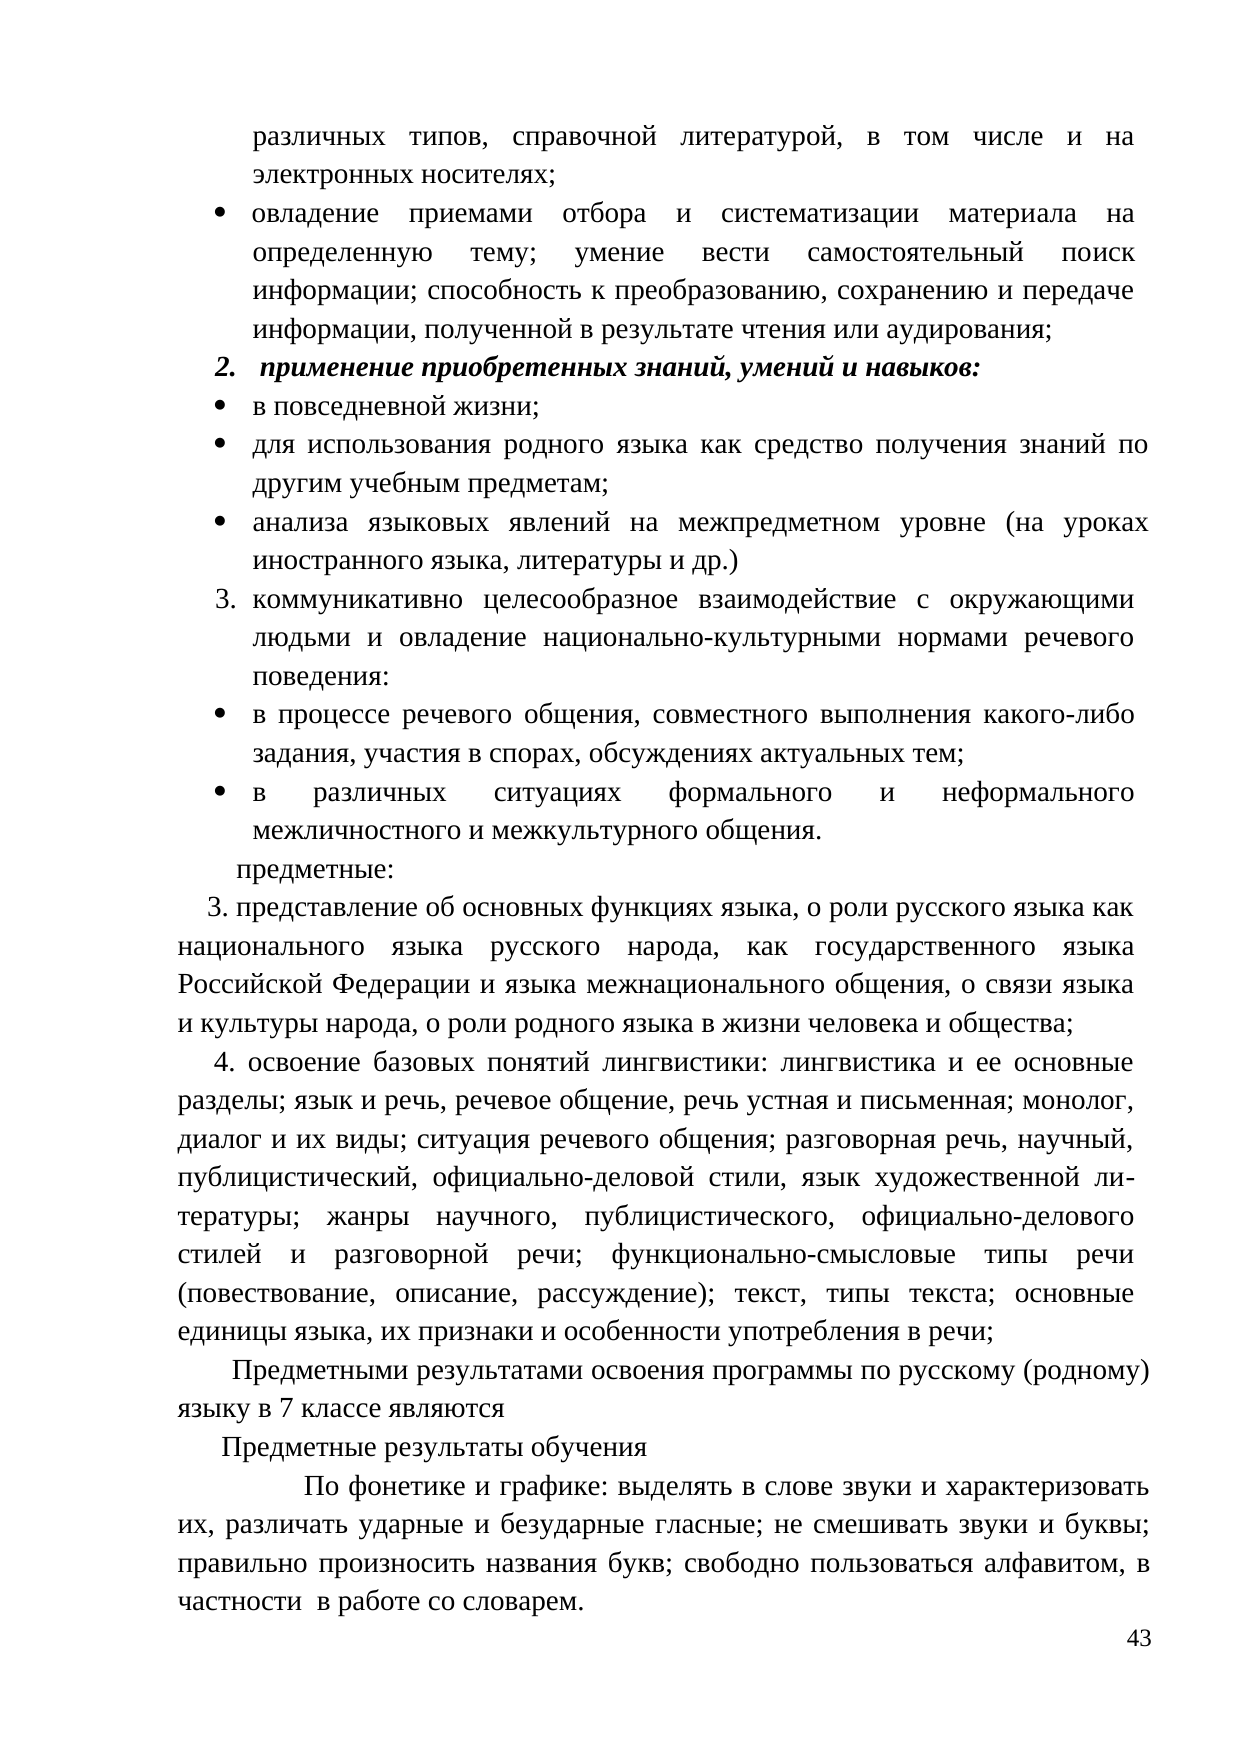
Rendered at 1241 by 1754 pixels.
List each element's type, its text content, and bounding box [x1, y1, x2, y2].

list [215, 118, 1135, 229]
list коммуникативно целесообразное взаимодействие с окружающими людьми и овладение национально-культурными нормами речевого поведения: [215, 619, 1135, 730]
list анализа языковых явлений на межпредметном уровне (на уроках иностранного языка, литературы и др.) [215, 542, 1149, 614]
text предметные: [177, 889, 1152, 923]
list в повседневной жизни; [215, 427, 1149, 460]
list в различных ситуациях формального и неформального межличностного и межкультурного общения. [215, 812, 1135, 884]
text 3. представление об основных функциях языка, о роли русского языка как национального языка русского народа, как государственного языка Российской Федерации и языка межнационального общения, о связи языка и культуры народа, о роли родного языка в жизни человека и общества; [177, 928, 1135, 1077]
list в процессе речевого общения, совместного выполнения какого-либо задания, участия в спорах, обсуждениях актуальных тем; [215, 735, 1135, 807]
list для использования родного языка как средство получения знаний по другим учебным предметам; [215, 465, 1149, 537]
list применение приобретенных знаний, умений и навыков: [215, 388, 1149, 422]
text Предметными результатами освоения программы по русскому (родному) языку в 7 классе являются [177, 1391, 1152, 1463]
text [177, 1506, 1152, 1578]
text Предметные результаты обучения [177, 1468, 1152, 1501]
text 4. освоение базовых понятий лингвистики: лингвистика и ее основные разделы; язык и речь, речевое общение, речь устная и письменная; монолог, диалог и их виды; ситуация речевого общения; разговорная речь, научный, публицистический, официально-деловой стили, язык художественной литературы; жанры научного, публицистического, официально-делового стилей и разговорной речи; функционально-смысловые типы речи (повествование, описание, рассуждение); текст, типы текста; основные единицы языка, их признаки и особенности употребления в речи; [177, 1082, 1135, 1386]
list овладение приемами отбора и систематизации материала на определенную тему; умение вести самостоятельный поиск информации; способность к преобразованию, сохранению и передаче информации, полученной в результате чтения или аудирования; [215, 234, 1135, 383]
